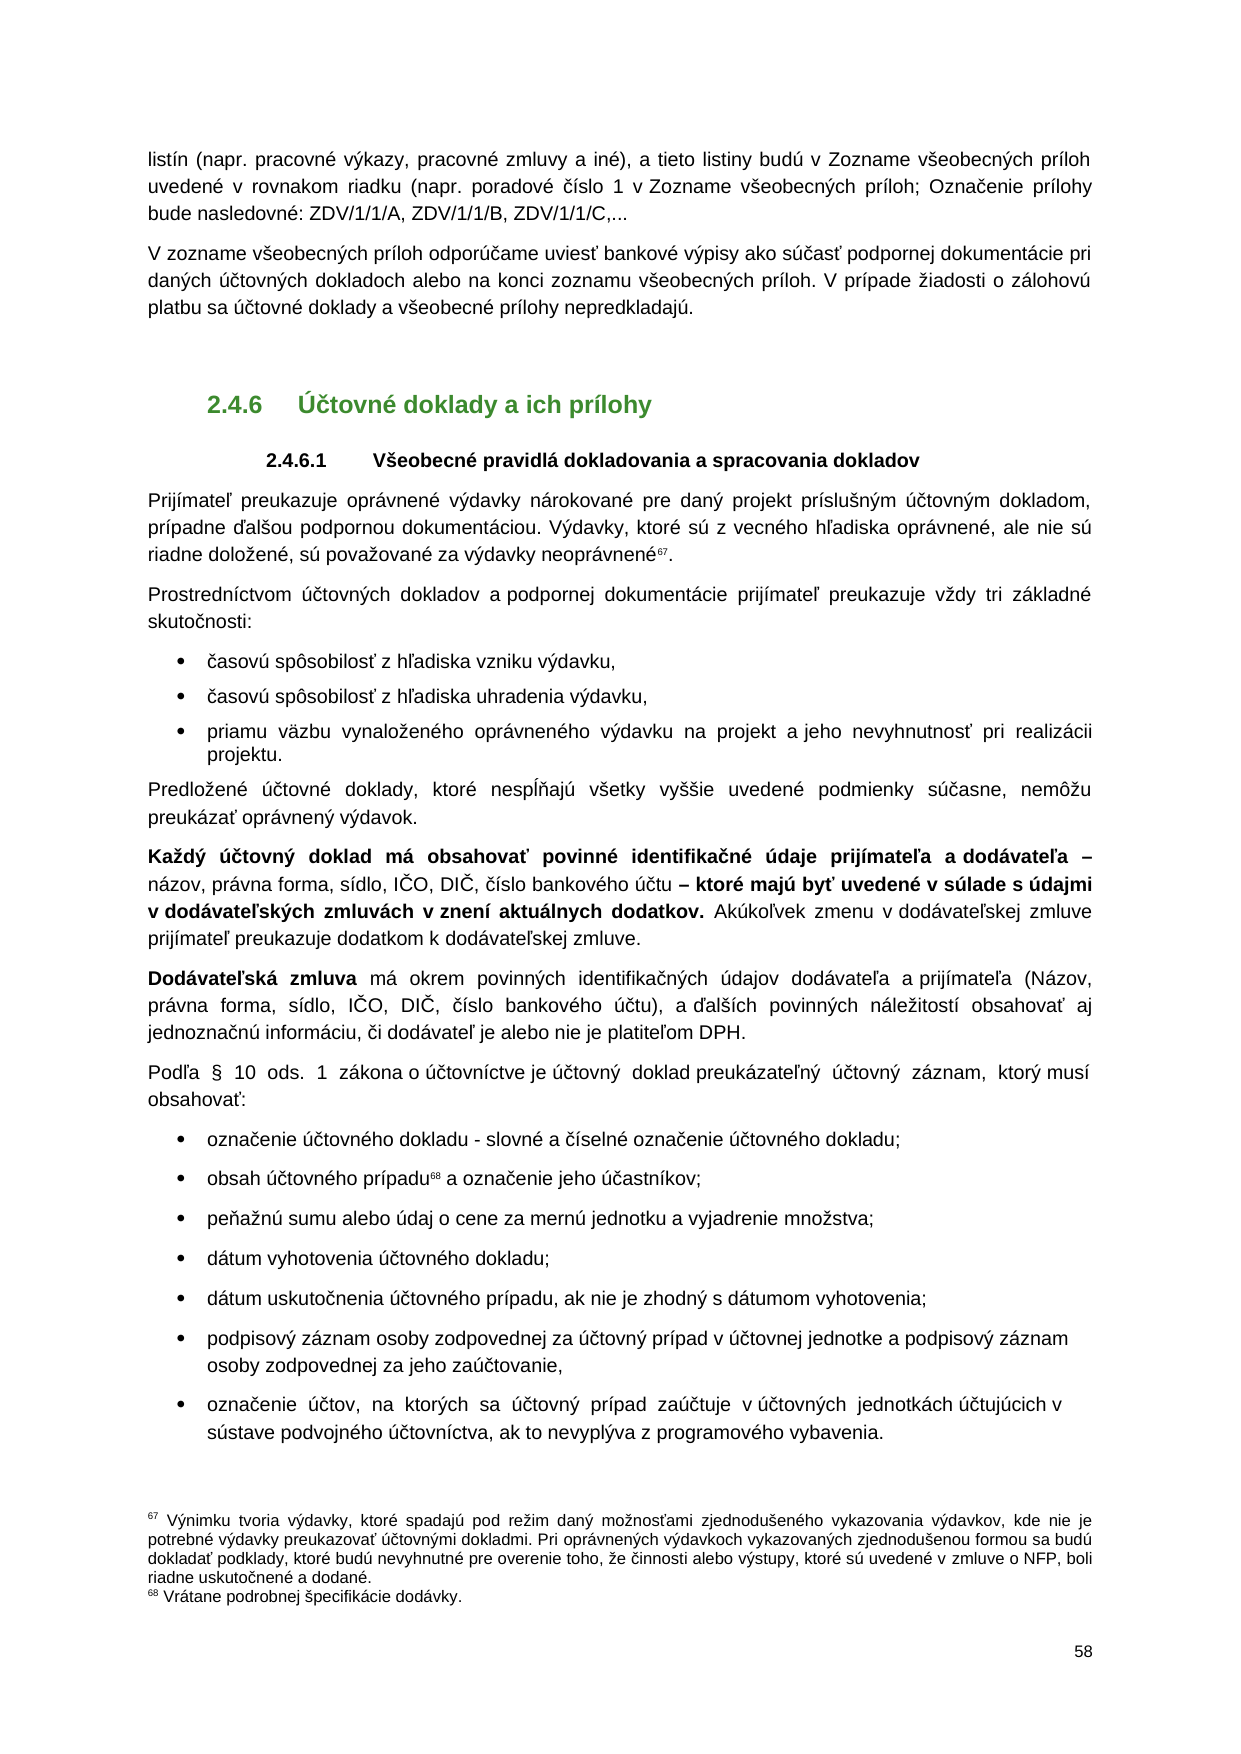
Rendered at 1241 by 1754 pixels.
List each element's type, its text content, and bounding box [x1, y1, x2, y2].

text dátum vyhotovenia účtovného dokladu; [177, 1247, 1092, 1269]
text časovú spôsobilosť z hľadiska vzniku výdavku, [177, 650, 1092, 672]
text označenie účtov, na ktorých sa účtovný prípad zaúčtuje v účtovných jednotkách účtujúcich v sústave podvojného účtovníctva, ak to nevyplýva z programového vybavenia. [177, 1393, 1092, 1443]
text Prijímateľ preukazuje oprávnené výdavky nárokované pre daný projekt príslušným účtovným dokladom, prípadne ďalšou podpornou dokumentáciou. Výdavky, ktoré sú z vecného hľadiska oprávnené, ale nie sú riadne doložené, sú považované za výdavky neoprávnené. [148, 489, 1092, 566]
subtitle Všeobecné pravidlá dokladovania a spracovania dokladov [266, 449, 1092, 472]
text Podľa § 10 ods. 1 zákona o účtovníctve je účtovný doklad preukázateľný účtovný záznam, ktorý musí obsahovať: [148, 1061, 1092, 1110]
text Dodávateľská zmluva má okrem povinných identifikačných údajov dodávateľa a prijímateľa (Názov, právna forma, sídlo, IČO, DIČ, číslo bankového účtu), a ďalších povinných náležitostí obsahovať aj jednoznačnú informáciu, či dodávateľ je alebo nie je platiteľom DPH. [148, 966, 1092, 1043]
text podpisový záznam osoby zodpovednej za účtovný prípad v účtovnej jednotke a podpisový záznam osoby zodpovednej za jeho zaúčtovanie, [177, 1326, 1092, 1376]
text V zozname všeobecných príloh odporúčame uviesť bankové výpisy ako súčasť podpornej dokumentácie pri daných účtovných dokladoch alebo na konci zoznamu všeobecných príloh. V prípade žiadosti o zálohovú platbu sa účtovné doklady a všeobecné prílohy nepredkladajú. [148, 242, 1092, 319]
text časovú spôsobilosť z hľadiska uhradenia výdavku, [177, 685, 1092, 708]
text obsah účtovného prípadu a označenie jeho účastníkov; [177, 1167, 1092, 1190]
subtitle Účtovné doklady a ich prílohy [207, 389, 1092, 418]
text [148, 148, 1092, 225]
text označenie účtovného dokladu - slovné a číselné označenie účtovného dokladu; [177, 1127, 1092, 1150]
text Predložené účtovné doklady, ktoré nespĺňajú všetky vyššie uvedené podmienky súčasne, nemôžu preukázať oprávnený výdavok. [148, 778, 1092, 828]
text Každý účtovný doklad má obsahovať povinné identifikačné údaje prijímateľa a dodávateľa – názov, právna forma, sídlo, IČO, DIČ, číslo bankového účtu – ktoré majú byť uvedené v súlade s údajmi v dodávateľských zmluvách v znení aktuálnych dodatkov. Akúkoľvek zmenu v dodávateľskej zmluve prijímateľ preukazuje dodatkom k dodávateľskej zmluve. [148, 845, 1092, 949]
text dátum uskutočnenia účtovného prípadu, ak nie je zhodný s dátumom vyhotovenia; [177, 1287, 1092, 1309]
text priamu väzbu vynaloženého oprávneného výdavku na projekt a jeho nevyhnutnosť pri realizácii projektu. [177, 720, 1092, 766]
text Prostredníctvom účtovných dokladov a podpornej dokumentácie prijímateľ preukazuje vždy tri základné skutočnosti: [148, 583, 1092, 633]
text peňažnú sumu alebo údaj o cene za mernú jednotku a vyjadrenie množstva; [177, 1207, 1092, 1230]
